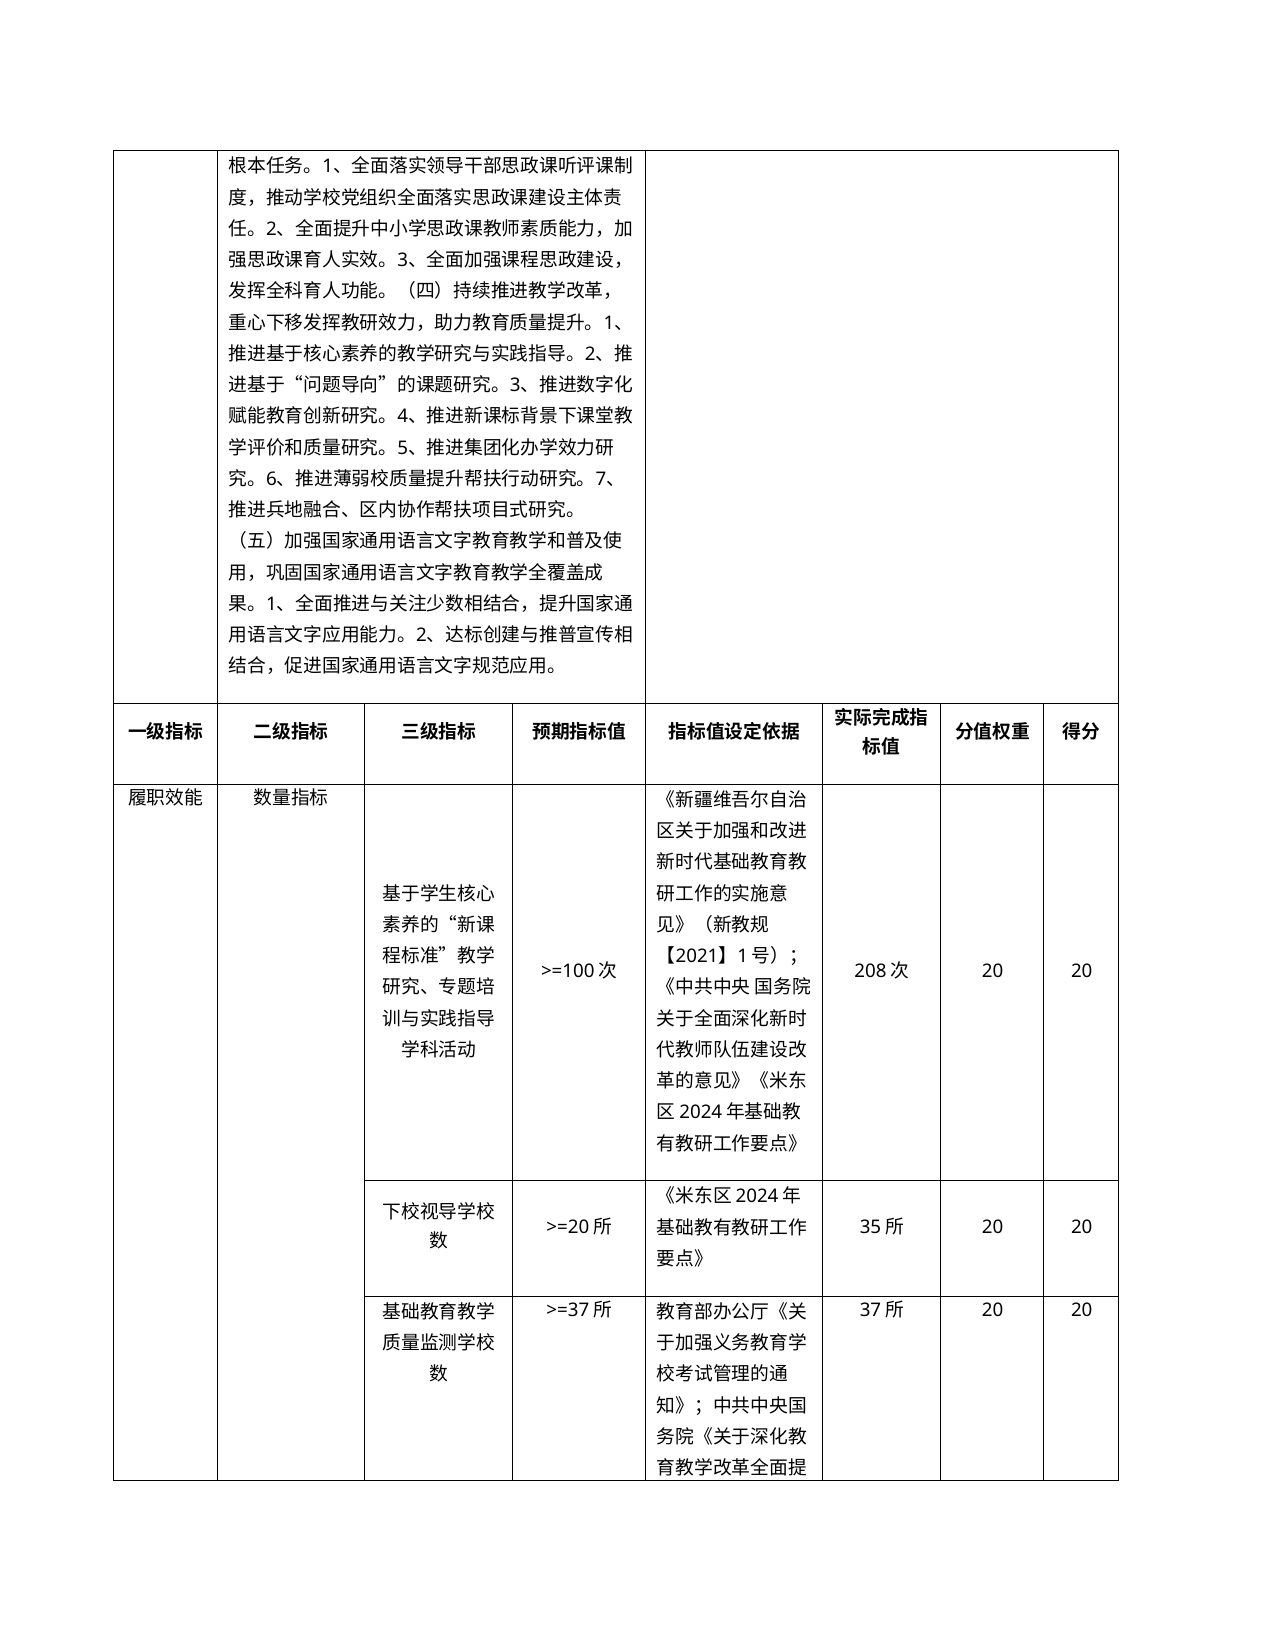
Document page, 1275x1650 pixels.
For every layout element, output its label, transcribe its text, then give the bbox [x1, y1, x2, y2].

table_cell 35所 [823, 1181, 940, 1296]
table_cell 得分 [1044, 704, 1118, 783]
table_cell >=20所 [513, 1181, 645, 1296]
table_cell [646, 151, 1118, 703]
table_cell 20 [1044, 1297, 1118, 1480]
table_cell 实际完成指标值 [823, 704, 940, 783]
table_cell 37所 [823, 1297, 940, 1480]
table_cell 20 [941, 1181, 1043, 1296]
table_cell 一级指标 [114, 704, 217, 783]
table_cell >=100次 [513, 785, 645, 1180]
table_cell 20 [941, 1297, 1043, 1480]
table_cell 《新疆维吾尔自治区关于加强和改进新时代基础教育教研工作的实施意见》（新教规【2021】1号）；《中共中央 国务院关于全面深化新时代教师队伍建设改革的意见》《米东区2024年基础教有教研工作要点》 [646, 785, 822, 1180]
table_cell 预期指标值 [513, 704, 645, 783]
table_cell 20 [1044, 1181, 1118, 1296]
table_cell 《米东区2024年基础教有教研工作要点》 [646, 1181, 822, 1296]
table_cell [646, 1297, 822, 1480]
table_cell 三级指标 [365, 704, 512, 783]
table_cell 基础教育教学质量监测学校数 [365, 1297, 512, 1480]
table_cell 下校视导学校数 [365, 1181, 512, 1296]
table_cell 20 [941, 785, 1043, 1180]
table_cell 208次 [823, 785, 940, 1180]
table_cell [218, 151, 645, 703]
table_cell 数量指标 [218, 785, 364, 1480]
table_cell 分值权重 [941, 704, 1043, 783]
table_cell 指标值设定依据 [646, 704, 822, 783]
table_cell 20 [1044, 785, 1118, 1180]
table_cell 二级指标 [218, 704, 364, 783]
table_cell 基于学生核心素养的“新课程标准”教学研究、专题培训与实践指导学科活动 [365, 785, 512, 1180]
table_cell >=37所 [513, 1297, 645, 1480]
table_cell 履职效能 [114, 785, 217, 1480]
